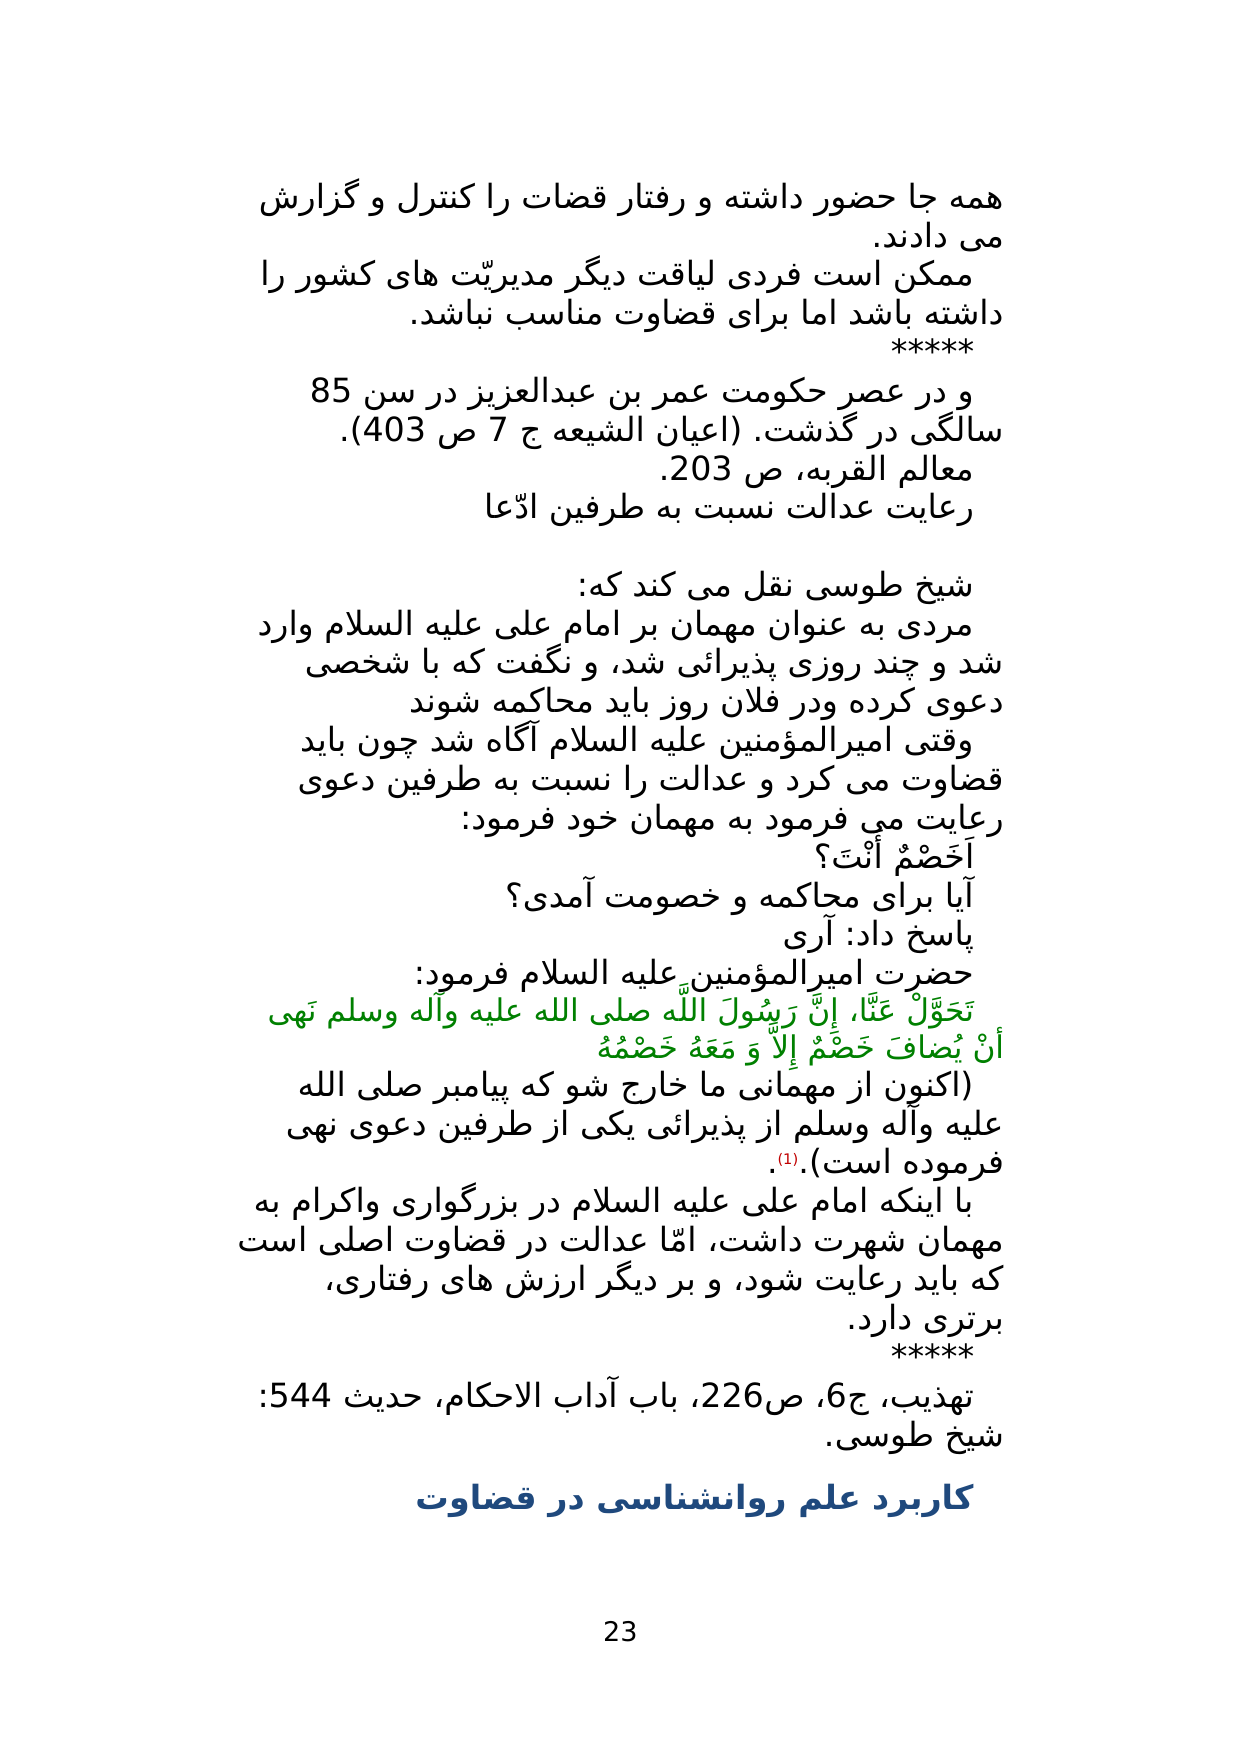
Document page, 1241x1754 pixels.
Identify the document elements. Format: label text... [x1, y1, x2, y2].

text مردی به عنوان مهمان بر امام علی علیه السلام وارد شد و چند روزی پذیرائی شد، و نگفت که با شخصی دعوی کرده ودر فلان روز باید محاکمه شوند [236, 604, 1004, 721]
text آیا برای محاکمه و خصومت آمدی؟ [236, 876, 1004, 915]
text رعایت عدالت نسبت به طرفین ادّعا [236, 488, 1004, 527]
text شیخ طوسی نقل می کند که: [236, 565, 1004, 604]
text تَحَوَّلْ عَنَّا، إِنَّ رَسُولَ اللَّه صلی الله علیه وآله وسلم نَهی أنْ یُضافَ خَصْمٌ إِلاَّ وَ مَعَهُ خَصْمُهُ [236, 993, 1004, 1065]
text وقتی امیرالمؤمنین علیه السلام آگاه شد چون باید قضاوت می کرد و عدالت را نسبت به طرفین دعوی رعایت می فرمود به مهمان خود فرمود: [236, 721, 1004, 837]
text پاسخ داد: آری [236, 915, 1004, 954]
text با اینکه امام علی علیه السلام در بزرگواری واکرام به مهمان شهرت داشت، امّا عدالت در قضاوت اصلی است که باید رعایت شود، و بر دیگر ارزش های رفتاری، برتری دارد. [236, 1182, 1004, 1337]
text (اکنون از مهمانی ما خارج شو که پیامبر صلی الله علیه وآله وسلم از پذیرائی یکی از طرفین دعوی نهی فرموده است).(1). [236, 1065, 1004, 1182]
text تهذیب، ج6، ص226، باب آداب الاحکام، حدیث 544: شیخ طوسی. [236, 1376, 1004, 1454]
text و در عصر حکومت عمر بن عبدالعزیز در سن 85 سالگی در گذشت. (اعیان الشیعه ج 7 ص 403). [236, 371, 1004, 449]
text ***** [236, 1337, 1004, 1376]
subtitle کاربرد علم روانشناسی در قضاوت [236, 1479, 1004, 1518]
text معالم القربه، ص 203. [236, 449, 1004, 488]
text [236, 177, 1004, 255]
text اَخَصْمٌ أَنْتَ؟ [236, 837, 1004, 876]
text حضرت امیرالمؤمنین علیه السلام فرمود: [236, 954, 1004, 993]
text ممکن است فردی لیاقت دیگر مدیریّت های کشور را داشته باشد اما برای قضاوت مناسب نباشد. [236, 255, 1004, 333]
text ***** [236, 333, 1004, 371]
